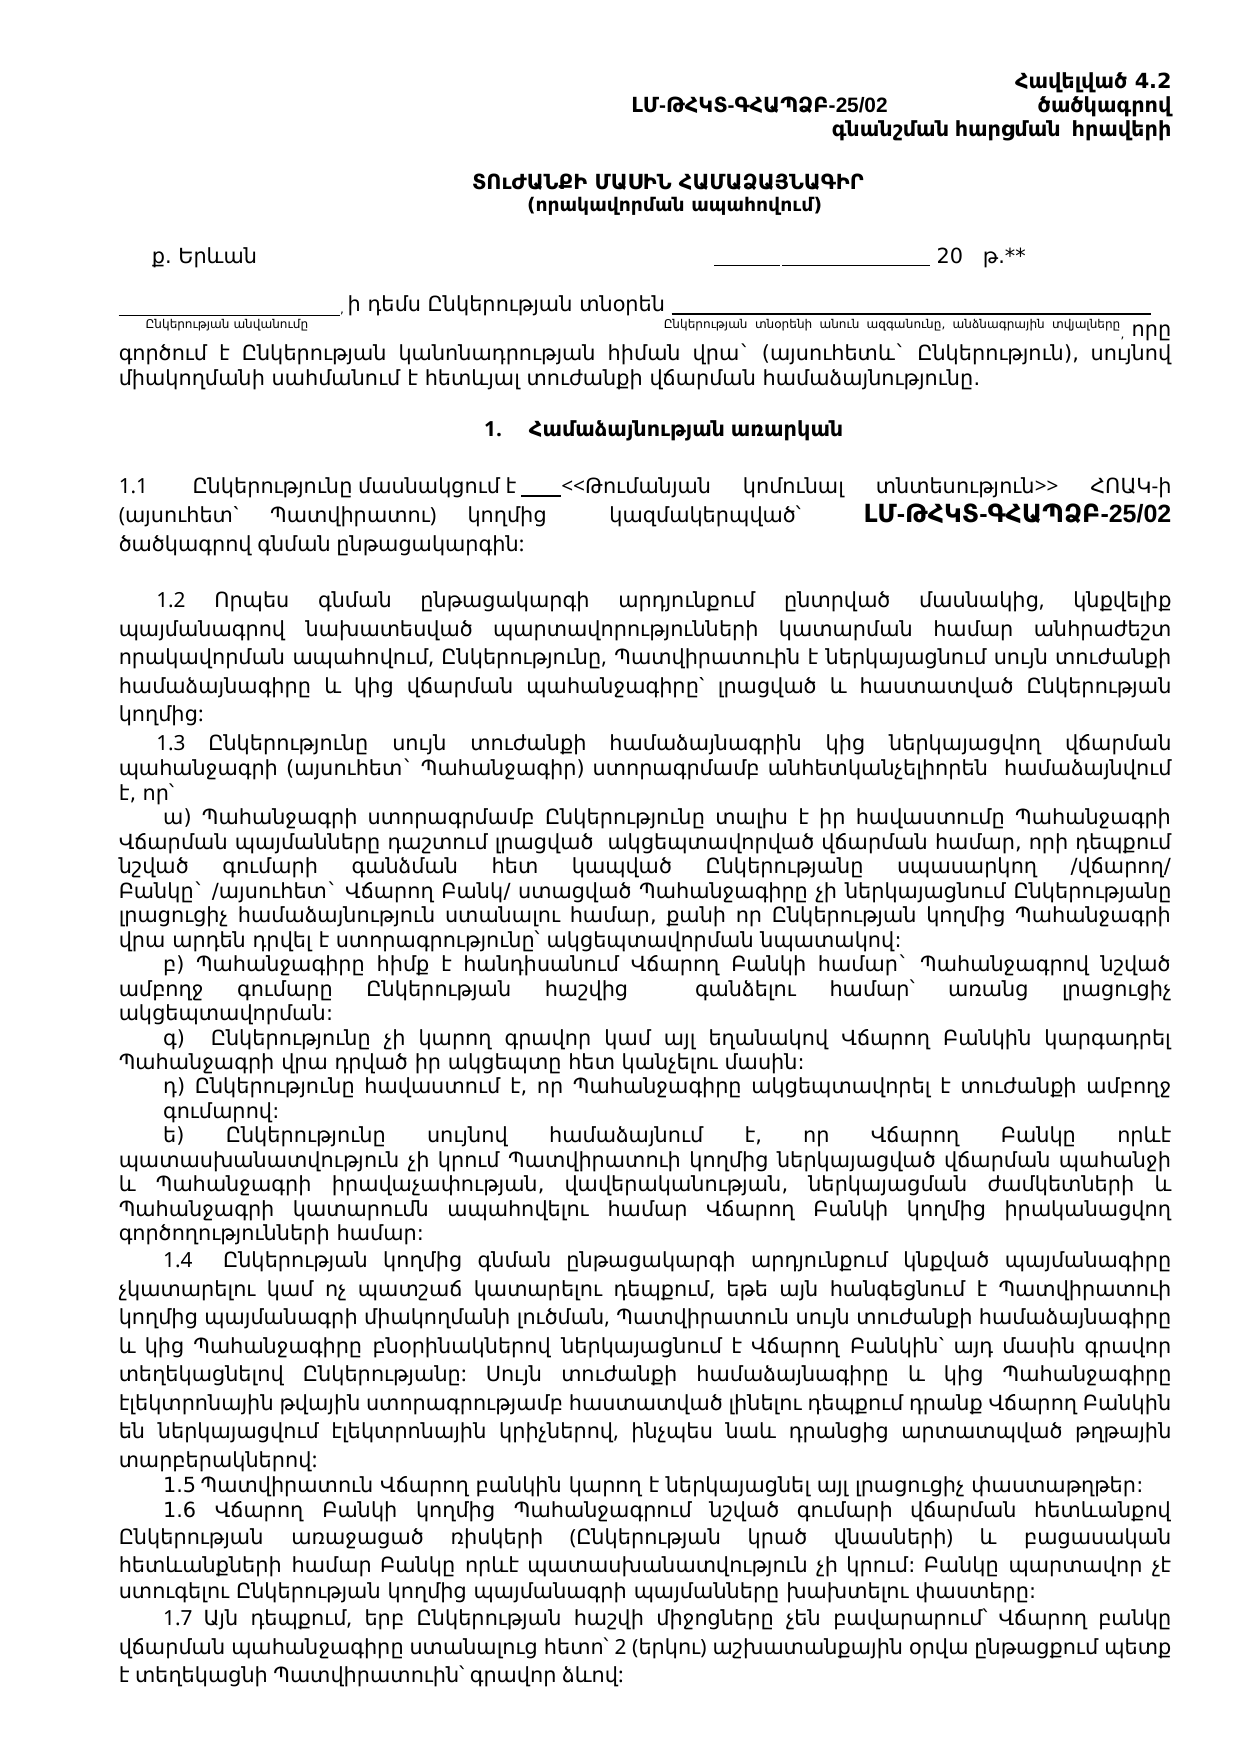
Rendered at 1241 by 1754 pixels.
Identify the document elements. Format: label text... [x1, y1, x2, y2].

text բ) Պահանջագիրը հիմք է հանդիսանում Վճարող Բանկի համար` Պահանջագրով նշված ամբողջ գումարը Ընկերության հաշվից գանձելու համար՝ առանց լրացուցիչ ակցեպտավորման: [118, 952, 1171, 1025]
text (որակավորման ապահովում) [118, 193, 1171, 216]
text ե) Ընկերությունը սույնով համաձայնում է, որ Վճարող Բանկը որևէ պատասխանատվություն չի կրում Պատվիրատուի կողմից ներկայացված վճարման պահանջի և Պահանջագրի իրավաչափության, վավերականության, ներկայացման ժամկետների և Պահանջագրի կատարումն ապահովելու համար Վճարող Բանկի կողմից իրականացվող գործողությունների համար: [118, 1123, 1171, 1246]
text , ի դեմս Ընկերության տնօրեն [118, 292, 1171, 317]
list Համաձայնության առարկան [156, 414, 1171, 443]
text 1.3 Ընկերությունը սույն տուժանքի համաձայնագրին կից ներկայացվող վճարման պահանջագրի (այսուհետ` Պահանջագիր) ստորագրմամբ անհետկանչելիորեն համաձայնվում է, որ՝ [118, 728, 1171, 805]
text 1.2 Որպես գնման ընթացակարգի արդյունքում ընտրված մասնակից, կնքվելիք պայմանագրով նախատեսված պարտավորությունների կատարման համար անհրաժեշտ որակավորման ապահովում, Ընկերությունը, Պատվիրատուին է ներկայացնում սույն տուժանքի համաձայնագիրը և կից վճարման պահանջագիրը` լրացված և հաստատված Ընկերության կողմից: [118, 585, 1171, 728]
text 1.7 Այն դեպքում, երբ Ընկերության հաշվի միջոցները չեն բավարարում՝ Վճարող բանկը վճարման պահանջագիրը ստանալուց հետո՝ 2 (երկու) աշխատանքային օրվա ընթացքում պետք է տեղեկացնի Պատվիրատուին՝ գրավոր ձևով: [118, 1603, 1171, 1689]
text Հավելված 4.2 [118, 69, 1171, 93]
text 1.6 Վճարող Բանկի կողմից Պահանջագրում նշված գումարի վճարման հետևանքով Ընկերության առաջացած ռիսկերի (Ընկերության կրած վնասների) և բացասական հետևանքների համար Բանկը որևէ պատասխանատվություն չի կրում: Բանկը պարտավոր չէ ստուգելու Ընկերության կողմից պայմանագրի պայմանները խախտելու փաստերը: [118, 1498, 1171, 1603]
text դ) Ընկերությունը հավաստում է, որ Պահանջագիրը ակցեպտավորել է տուժանքի ամբողջ գումարով: [163, 1074, 1171, 1123]
list Պատվիրատուն Վճարող բանկին կարող է ներկայացնել այլ լրացուցիչ փաստաթղթեր: [163, 1473, 1171, 1498]
text գ) Ընկերությունը չի կարող գրավոր կամ այլ եղանակով Վճարող Բանկին կարգադրել Պահանջագրի վրա դրված իր ակցեպտը հետ կանչելու մասին: [118, 1025, 1171, 1074]
text ԼՄ-ԹՀԿՏ-ԳՀԱՊՁԲ-25/02 ծածկագրով [118, 93, 1171, 117]
text Ընկերության անվանումը Ընկերության տնօրենի անուն ազգանունը, անձնագրային տվյալները, որը գործում է Ընկերության կանոնադրության հիման վրա` (այսուհետև` Ընկերություն), սույնով միակողմանի սահմանում է հետևյալ տուժանքի վճարման համաձայնությունը. [118, 317, 1171, 390]
text գնանշման հարցման հրավերի [118, 117, 1171, 141]
list Ընկերությունը մասնակցում է <<Թումանյան կոմունալ տնտեսություն>> ՀՈԱԿ-ի (այսուհետ` Պատվիրատու) կողմից կազմակերպված՝ ԼՄ-ԹՀԿՏ-ԳՀԱՊՁԲ-25/02 ծածկագրով գնման ընթացակարգին: [118, 471, 1171, 557]
text ա) Պահանջագրի ստորագրմամբ Ընկերությունը տալիս է իր հավաստումը Պահանջագրի Վճարման պայմանները դաշտում լրացված ակցեպտավորված վճարման համար, որի դեպքում նշված գումարի գանձման հետ կապված Ընկերությանը սպասարկող /վճարող/ Բանկը` /այսուհետ` Վճարող Բանկ/ ստացված Պահանջագիրը չի ներկայացնում Ընկերությանը լրացուցիչ համաձայնություն ստանալու համար, քանի որ Ընկերության կողմից Պահանջագրի վրա արդեն դրվել է ստորագրությունը՝ ակցեպտավորման նպատակով: [118, 805, 1171, 952]
text ՏՈւԺԱՆՔԻ ՄԱՍԻՆ ՀԱՄԱՁԱՅՆԱԳԻՐ [118, 169, 1171, 193]
text 1.4 Ընկերության կողմից գնման ընթացակարգի արդյունքում կնքված պայմանագիրը չկատարելու կամ ոչ պատշաճ կատարելու դեպքում, եթե այն հանգեցնում է Պատվիրատուի կողմից պայմանագրի միակողմանի լուծման, Պատվիրատուն սույն տուժանքի համաձայնագիրը և կից Պահանջագիրը բնօրինակներով ներկայացնում է Վճարող Բանկին` այդ մասին գրավոր տեղեկացնելով Ընկերությանը: Սույն տուժանքի համաձայնագիրը և կից Պահանջագիրը էլեկտրոնային թվային ստորագրությամբ հաստատված լինելու դեպքում դրանք Վճարող Բանկին են ներկայացվում էլեկտրոնային կրիչներով, ինչպես նաև դրանցից արտատպված թղթային տարբերակներով: [118, 1246, 1171, 1473]
text ք. Երևան 20 թ.** [118, 243, 1171, 268]
